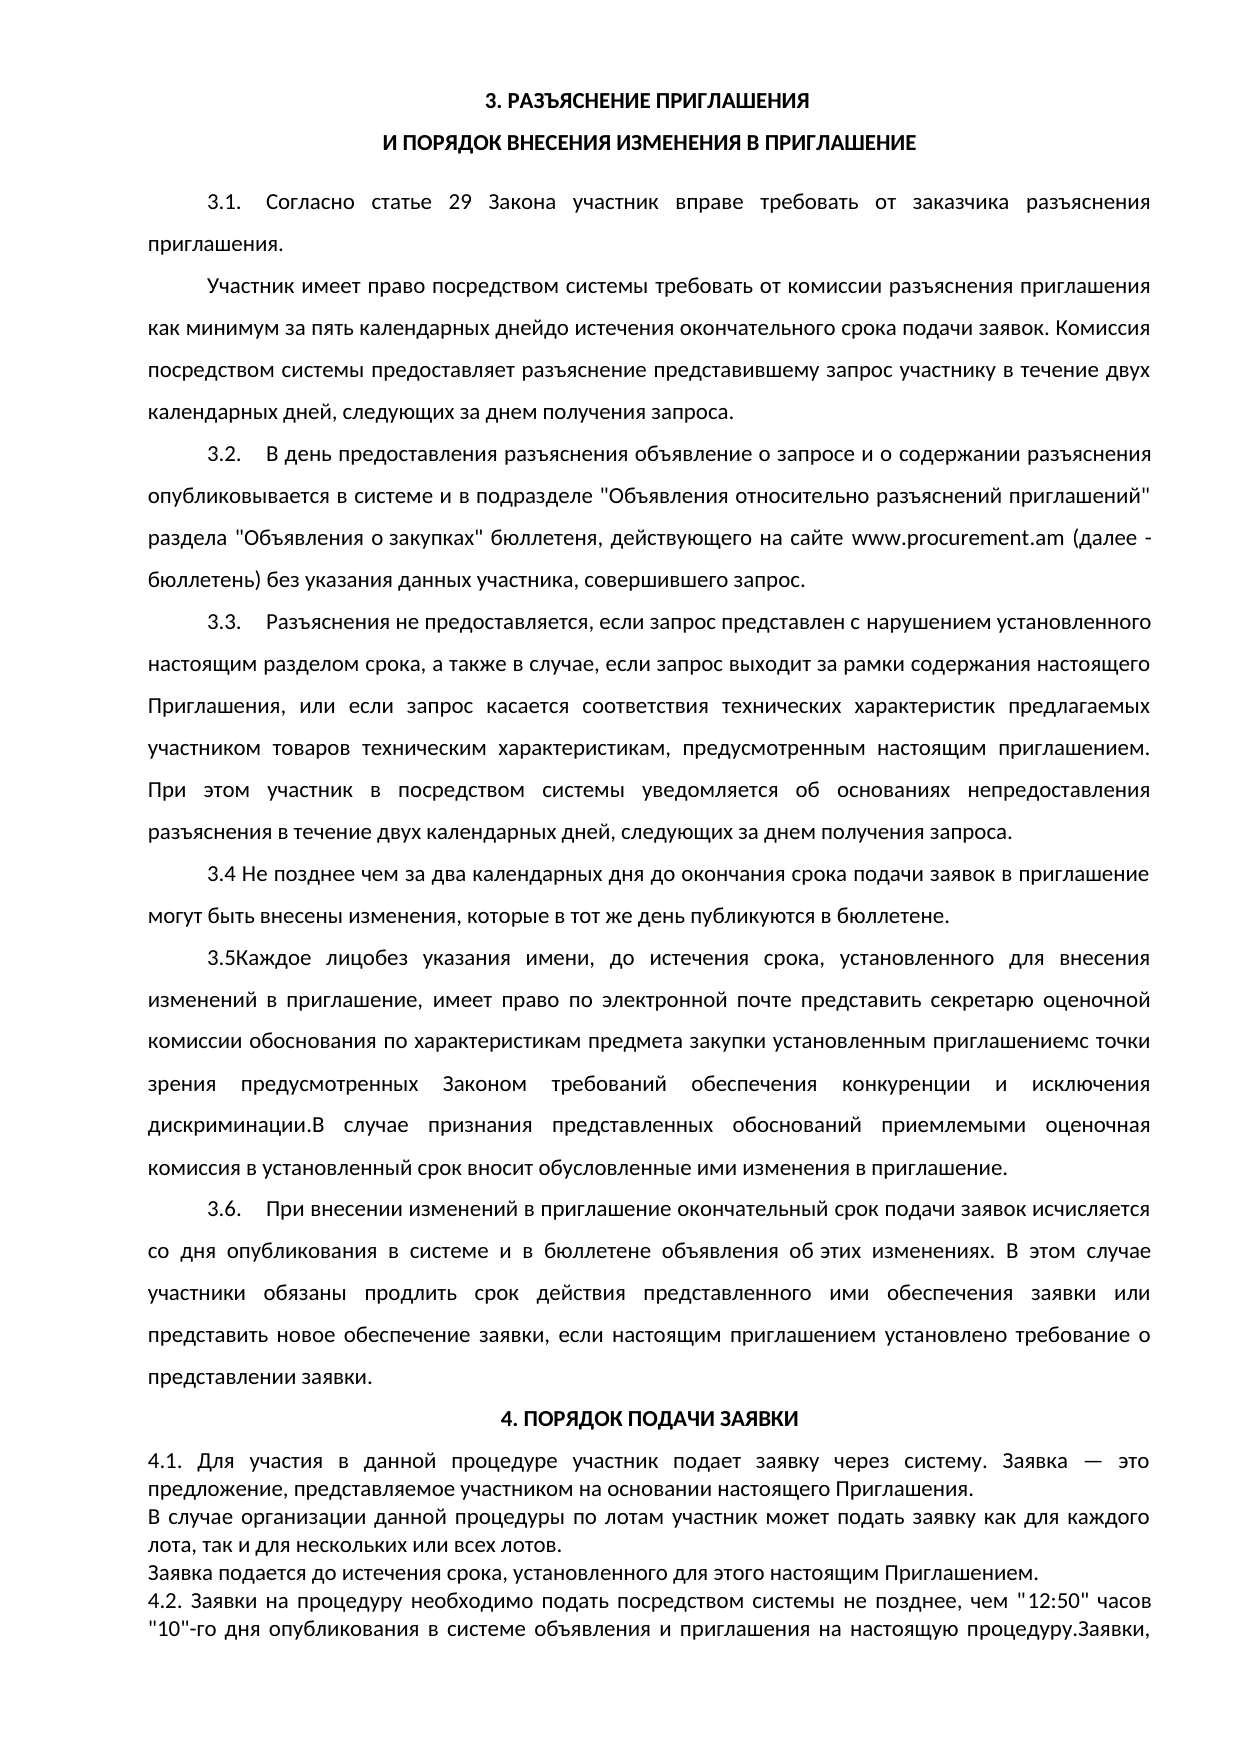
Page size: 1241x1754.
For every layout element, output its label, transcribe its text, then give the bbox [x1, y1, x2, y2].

text 4. ПОРЯДОК ПОДАЧИ ЗАЯВКИ [148, 1404, 1152, 1432]
text 3.3. Разъяснения не предоставляется, если запрос представлен с нарушением установленного настоящим разделом срока, а также в случае, если запрос выходит за рамки содержания настоящего Приглашения, или если запрос касается соответствия технических характеристик предлагаемых участником товаров техническим характеристикам, предусмотренным настоящим приглашением. При этом участник в посредством системы уведомляется об основаниях непредоставления разъяснения в течение двух календарных дней, следующих за днем получения запроса. [148, 607, 1152, 845]
text Участник имеет право посредством системы требовать от комиссии разъяснения приглашения как минимум за пять календарных днейдо истечения окончательного срока подачи заявок. Комиссия посредством системы предоставляет разъяснение представившему запрос участнику в течение двух календарных дней, следующих за днем получения запроса. [148, 271, 1152, 425]
text 3.2. В день предоставления разъяснения объявление о запросе и о содержании разъяснения опубликовывается в системе и в подразделе "Объявления относительно разъяснений приглашений" раздела "Объявления о закупках" бюллетеня, действующего на сайте www.procurement.am (далее - бюллетень) без указания данных участника, совершившего запрос. [148, 439, 1152, 593]
text В случае организации данной процедуры по лотам участник может подать заявку как для каждого лота, так и для нескольких или всех лотов. [148, 1502, 1152, 1558]
text 3.4 Не позднее чем за два календарных дня до окончания срока подачи заявок в приглашение могут быть внесены изменения, которые в тот же день публикуются в бюллетене. [148, 859, 1152, 929]
text Заявка подается до истечения срока, установленного для этого настоящим Приглашением. [148, 1558, 1152, 1587]
text 3. РАЗЪЯСНЕНИЕ ПРИГЛАШЕНИЯ И ПОРЯДОК ВНЕСЕНИЯ ИЗМЕНЕНИЯ В ПРИГЛАШЕНИЕ [148, 86, 1152, 156]
text 3.5Каждое лицобез указания имени, до истечения срока, установленного для внесения изменений в приглашение, имеет право по электронной почте представить секретарю оценочной комиссии обоснования по характеристикам предмета закупки установленным приглашениемс точки зрения предусмотренных Законом требований обеспечения конкуренции и исключения дискриминации.В случае признания представленных обоснований приемлемыми оценочная комиссия в установленный срок вносит обусловленные ими изменения в приглашение. [148, 943, 1152, 1181]
text 4.1. Для участия в данной процедуре участник подает заявку через систему. Заявка — это предложение, представляемое участником на основании настоящего Приглашения. [148, 1446, 1152, 1502]
text 3.1. Согласно статье 29 Закона участник вправе требовать от заказчика разъяснения приглашения. [148, 187, 1152, 257]
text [148, 1587, 1152, 1643]
text 3.6. При внесении изменений в приглашение окончательный срок подачи заявок исчисляется со дня опубликования в системе и в бюллетене объявления об этих изменениях. В этом случае участники обязаны продлить срок действия представленного ими обеспечения заявки или представить новое обеспечение заявки, если настоящим приглашением установлено требование о представлении заявки. [148, 1194, 1152, 1391]
